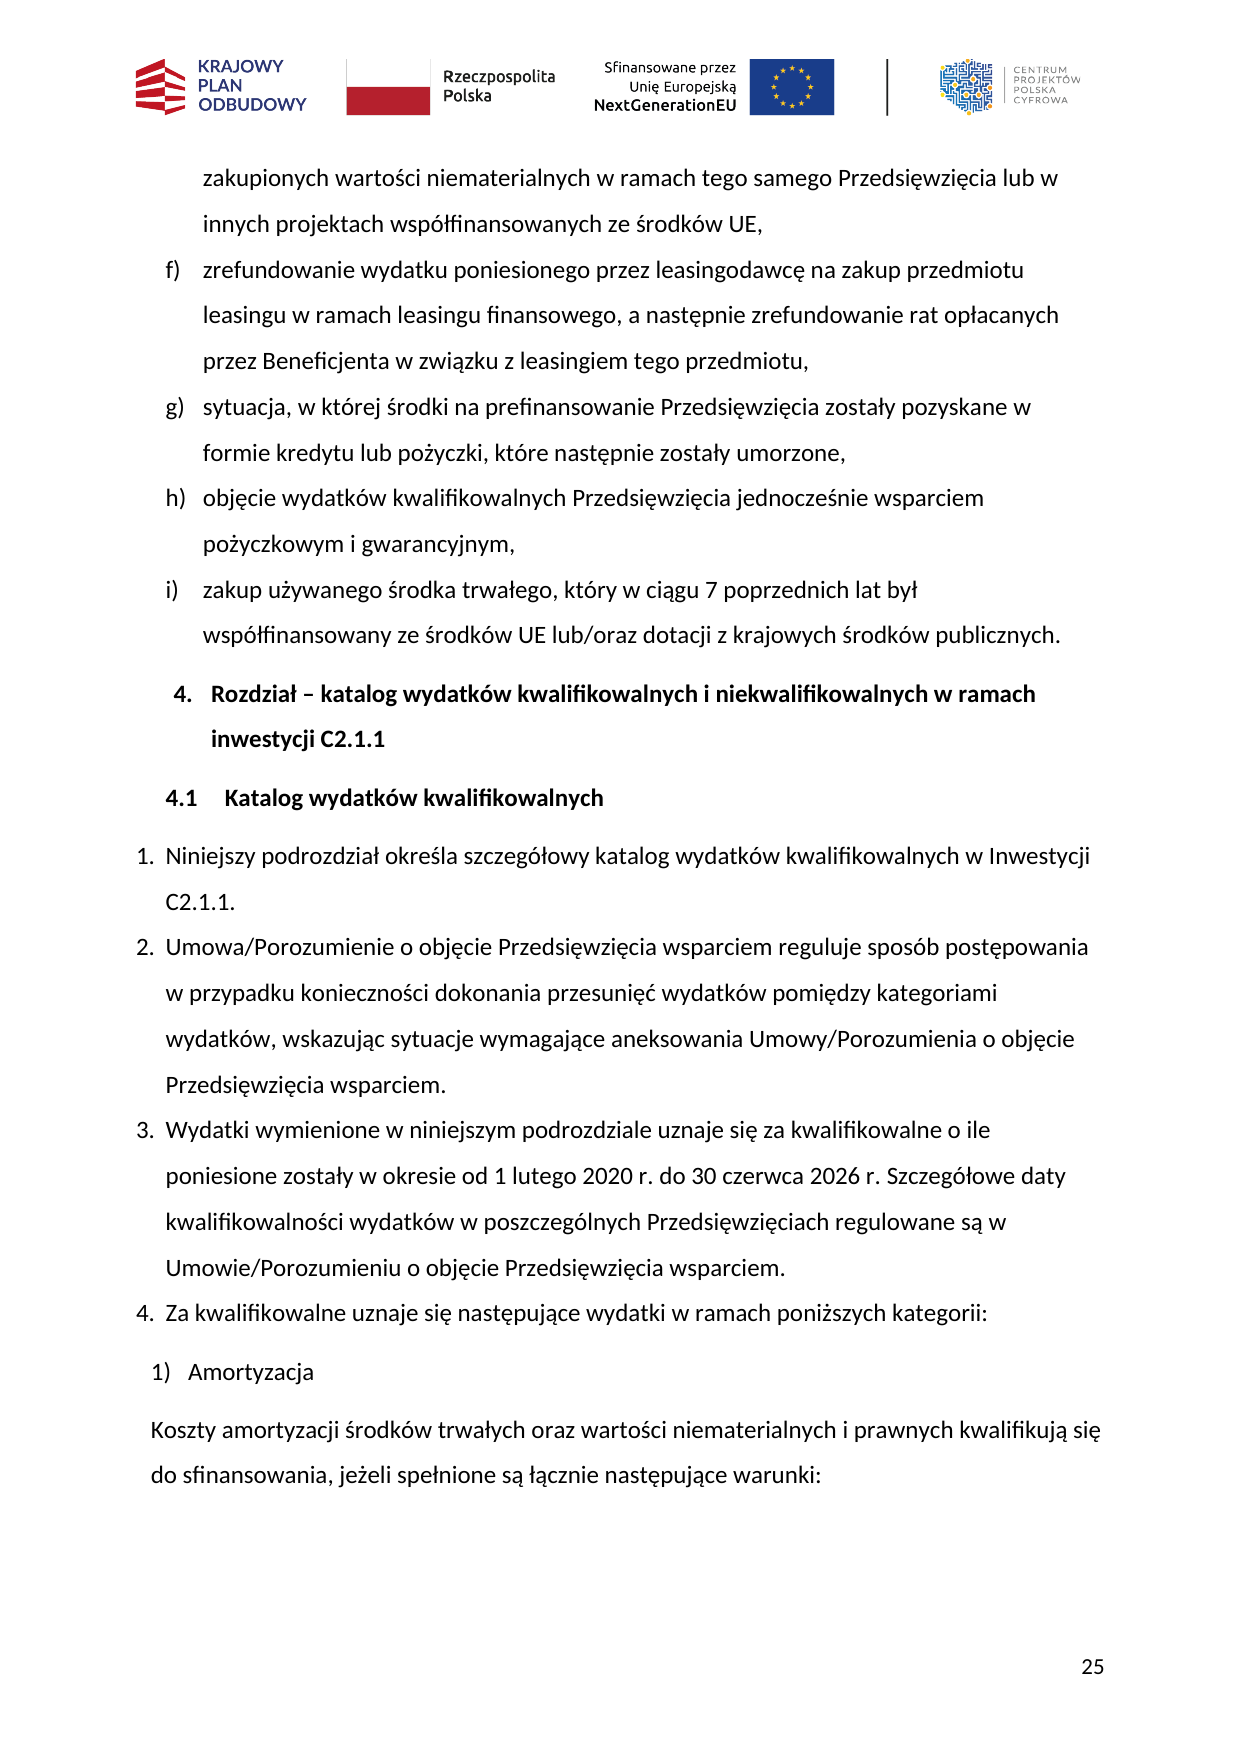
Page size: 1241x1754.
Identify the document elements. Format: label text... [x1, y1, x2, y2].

subtitle Rozdział – katalog wydatków kwalifikowalnych i niekwalifikowalnych w ramach inwestycji C2.1.1 [173, 678, 1104, 754]
list Niniejszy podrozdział określa szczegółowy katalog wydatków kwalifikowalnych w Inwestycji C2.1.1. [136, 840, 1104, 916]
list zrefundowanie wydatku poniesionego przez leasingodawcę na zakup przedmiotu leasingu w ramach leasingu finansowego, a następnie zrefundowanie rat opłacanych przez Beneficjenta w związku z leasingiem tego przedmiotu, [165, 254, 1104, 376]
list Wydatki wymienione w niniejszym podrozdziale uznaje się za kwalifikowalne o ile poniesione zostały w okresie od 1 lutego 2020 r. do 30 czerwca 2026 r. Szczegółowe daty kwalifikowalności wydatków w poszczególnych Przedsięwzięciach regulowane są w Umowie/Porozumieniu o objęcie Przedsięwzięcia wsparciem. [136, 1114, 1104, 1282]
list Za kwalifikowalne uznaje się następujące wydatki w ramach poniższych kategorii: [136, 1297, 1104, 1328]
list Amortyzacja [151, 1356, 1104, 1386]
list zakup używanego środka trwałego, który w ciągu 7 poprzednich lat był współfinansowany ze środków UE lub/oraz dotacji z krajowych środków publicznych. [165, 574, 1104, 650]
list objęcie wydatków kwalifikowalnych Przedsięwzięcia jednocześnie wsparciem pożyczkowym i gwarancyjnym, [165, 482, 1104, 559]
list sytuacja, w której środki na prefinansowanie Przedsięwzięcia zostały pozyskane w formie kredytu lub pożyczki, które następnie zostały umorzone, [165, 391, 1104, 467]
picture [135, 59, 1081, 116]
subtitle Katalog wydatków kwalifikowalnych [165, 782, 1104, 812]
text Koszty amortyzacji środków trwałych oraz wartości niematerialnych i prawnych kwalifikują się do sfinansowania, jeżeli spełnione są łącznie następujące warunki: [151, 1414, 1104, 1490]
list Umowa/Porozumienie o objęcie Przedsięwzięcia wsparciem reguluje sposób postępowania w przypadku konieczności dokonania przesunięć wydatków pomiędzy kategoriami wydatków, wskazując sytuacje wymagające aneksowania Umowy/Porozumienia o objęcie Przedsięwzięcia wsparciem. [136, 932, 1104, 1099]
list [165, 162, 1104, 239]
